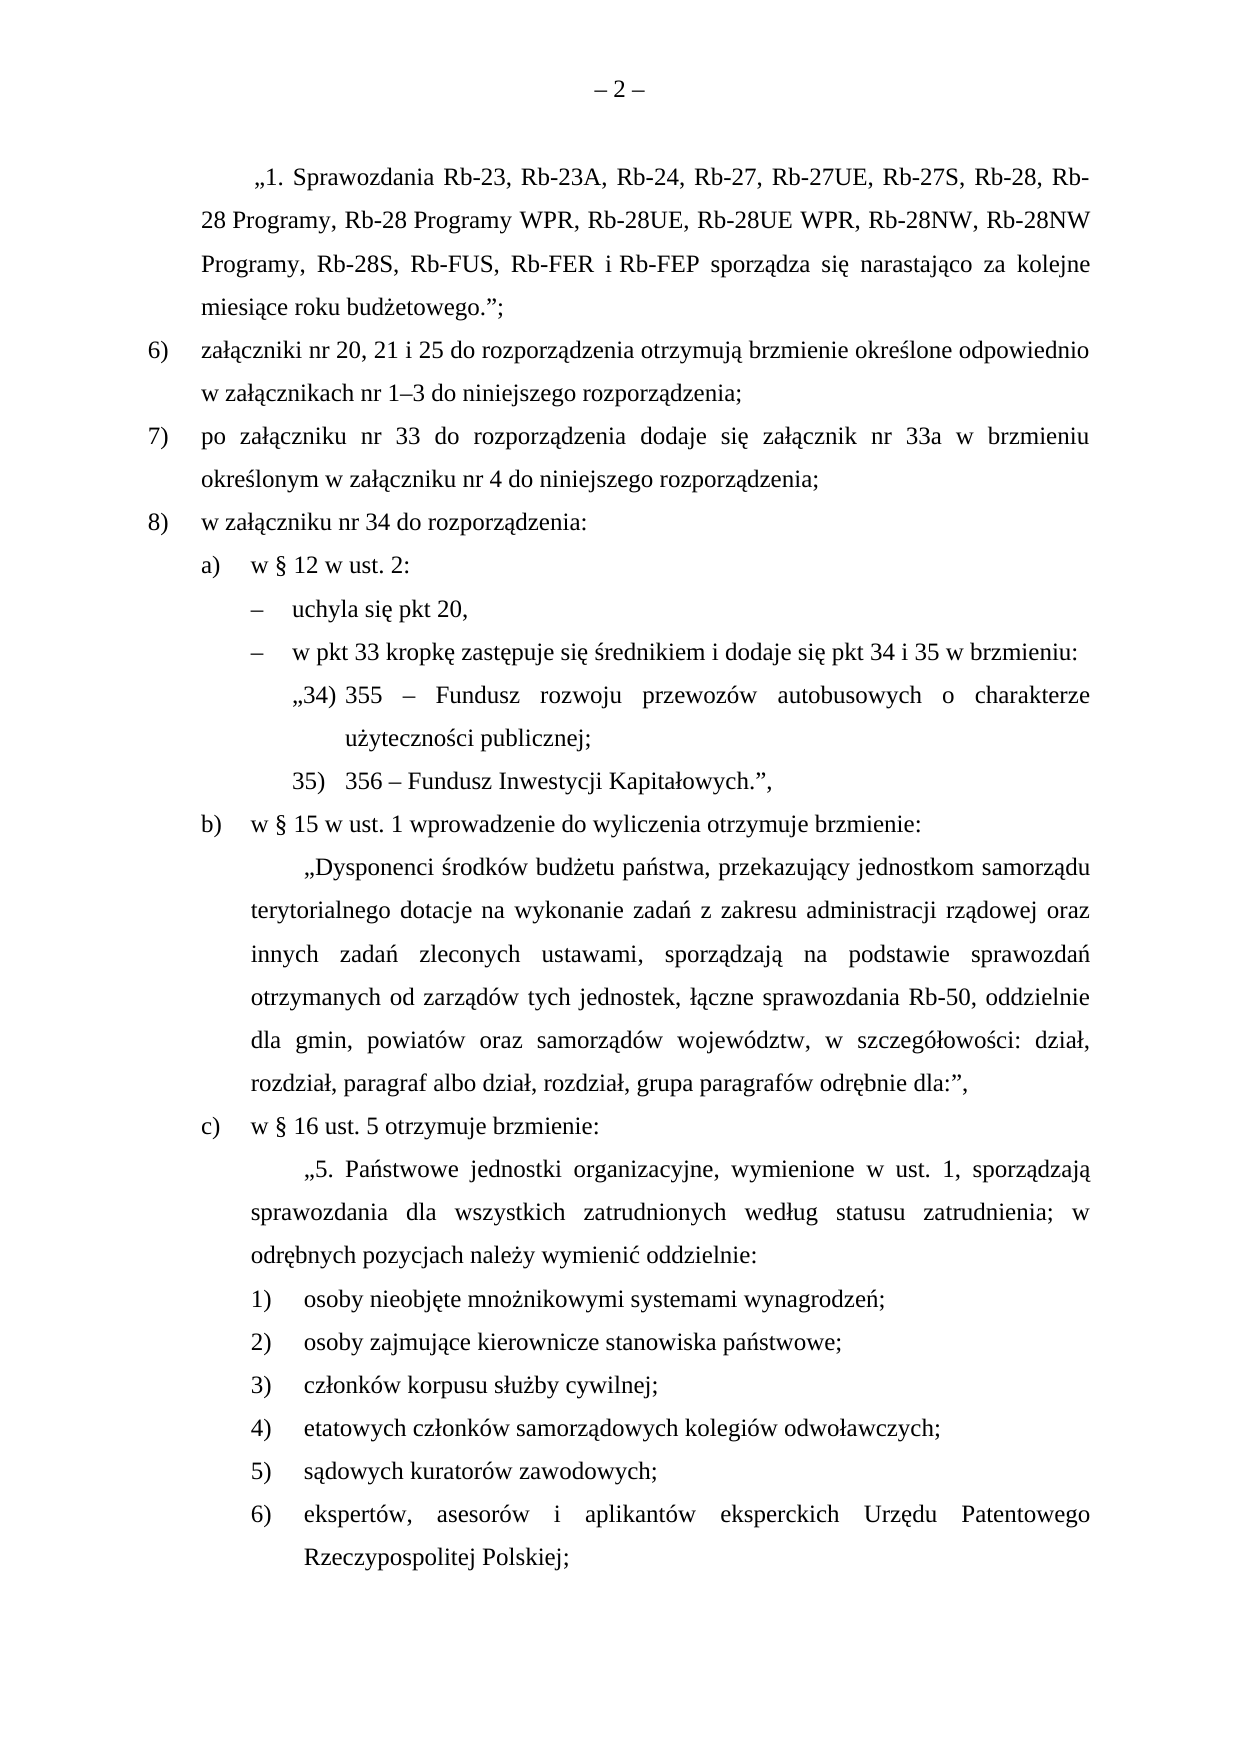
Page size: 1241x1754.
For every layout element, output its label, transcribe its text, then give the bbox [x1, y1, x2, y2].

text 1) osoby nieobjęte mnożnikowymi systemami wynagrodzeń; [251, 1284, 1091, 1312]
text 7) po załączniku nr 33 do rozporządzenia dodaje się załącznik nr 33a w brzmieniu określonym w załączniku nr 4 do niniejszego rozporządzenia; [148, 421, 1091, 493]
text 2) osoby zajmujące kierownicze stanowiska państwowe; [251, 1327, 1091, 1356]
text 6) załączniki nr 20, 21 i 25 do rozporządzenia otrzymują brzmienie określone odpowiednio w załącznikach nr 1–3 do niniejszego rozporządzenia; [148, 335, 1091, 407]
text a) w § 12 w ust. 2: [201, 551, 1091, 579]
text „34) 355 – Fundusz rozwoju przewozów autobusowych o charakterze użyteczności publicznej; [292, 680, 1091, 752]
text 8) w załączniku nr 34 do rozporządzenia: [148, 507, 1091, 536]
text „5. Państwowe jednostki organizacyjne, wymienione w ust. 1, sporządzają sprawozdania dla wszystkich zatrudnionych według statusu zatrudnienia; w odrębnych pozycjach należy wymienić oddzielnie: [251, 1154, 1091, 1269]
text – w pkt 33 kropkę zastępuje się średnikiem i dodaje się pkt 34 i 35 w brzmieniu: [251, 637, 1091, 666]
text c) w § 16 ust. 5 otrzymuje brzmienie: [201, 1111, 1091, 1140]
text 3) członków korpusu służby cywilnej; [251, 1370, 1091, 1399]
text „Dysponenci środków budżetu państwa, przekazujący jednostkom samorządu terytorialnego dotacje na wykonanie zadań z zakresu administracji rządowej oraz innych zadań zleconych ustawami, sporządzają na podstawie sprawozdań otrzymanych od zarządów tych jednostek, łączne sprawozdania Rb-50, oddzielnie dla gmin, powiatów oraz samorządów województw, w szczegółowości: dział, rozdział, paragraf albo dział, rozdział, grupa paragrafów odrębnie dla:”, [251, 852, 1091, 1097]
text 5) sądowych kuratorów zawodowych; [251, 1456, 1091, 1485]
text 6) ekspertów, asesorów i aplikantów eksperckich Urzędu Patentowego Rzeczypospolitej Polskiej; [251, 1499, 1091, 1571]
text b) w § 15 w ust. 1 wprowadzenie do wyliczenia otrzymuje brzmienie: [201, 809, 1091, 838]
text 35) 356 – Fundusz Inwestycji Kapitałowych.”, [292, 766, 1091, 795]
text 4) etatowych członków samorządowych kolegiów odwoławczych; [251, 1413, 1091, 1442]
text „1. Sprawozdania Rb-23, Rb-23A, Rb-24, Rb-27, Rb-27UE, Rb-27S, Rb-28, Rb-28 Programy, Rb-28 Programy WPR, Rb-28UE, Rb-28UE WPR, Rb-28NW, Rb-28NW Programy, Rb-28S, Rb-FUS, Rb-FER i Rb-FEP sporządza się narastająco za kolejne miesiące roku budżetowego.”; [201, 162, 1091, 321]
text – uchyla się pkt 20, [251, 594, 1091, 622]
